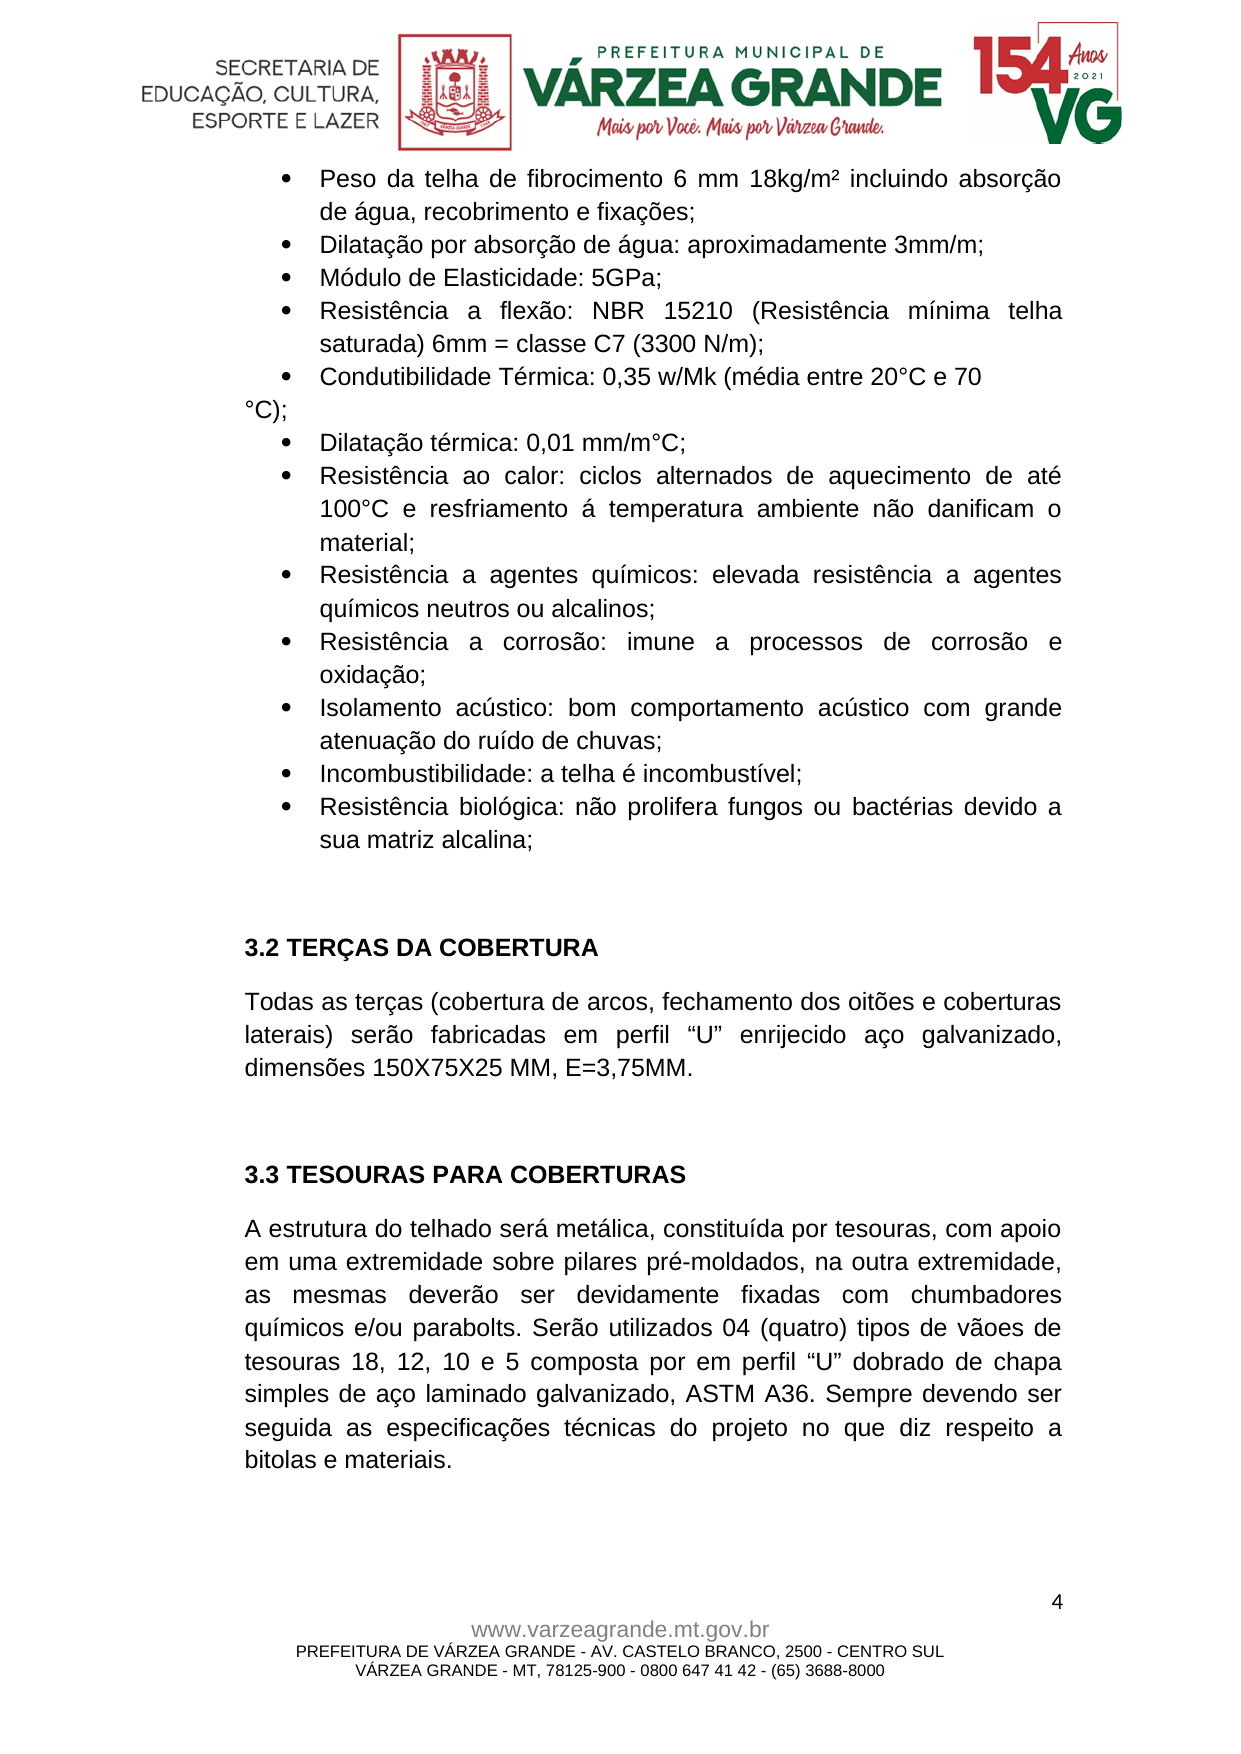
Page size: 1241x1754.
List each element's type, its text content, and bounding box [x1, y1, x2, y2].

text A estrutura do telhado será metálica, constituída por tesouras, com apoio em uma extremidade sobre pilares pré-moldados, na outra extremidade, as mesmas deverão ser devidamente fixadas com chumbadores químicos e/ou parabolts. Serão utilizados 04 (quatro) tipos de vãoes de tesouras 18, 12, 10 e 5 composta por em perfil “U” dobrado de chapa simples de aço laminado galvanizado, ASTM A36. Sempre devendo ser seguida as especificações técnicas do projeto no que diz respeito a bitolas e materiais. [244, 1214, 1063, 1474]
list Resistência ao calor: ciclos alternados de aquecimento de até 100°C e resfriamento á temperatura ambiente não danificam o material; [282, 461, 1063, 556]
list Incombustibilidade: a telha é incombustível; [282, 759, 1063, 788]
list °C); [244, 395, 1063, 424]
list Dilatação térmica: 0,01 mm/m°C; [282, 428, 1063, 457]
list Resistência a agentes químicos: elevada resistência a agentes químicos neutros ou alcalinos; [282, 561, 1063, 622]
picture [138, 23, 955, 160]
list Módulo de Elasticidade: 5GPa; [282, 263, 1063, 292]
list Dilatação por absorção de água: aproximadamente 3mm/m; [282, 230, 1063, 258]
picture [973, 22, 1122, 144]
list Resistência biológica: não prolifera fungos ou bactérias devido a sua matriz alcalina; [282, 792, 1063, 854]
list Resistência a flexão: NBR 15210 (Resistência mínima telha saturada) 6mm = classe C7 (3300 N/m); [282, 296, 1063, 358]
list Peso da telha de fibrocimento 6 mm 18kg/m² incluindo absorção de água, recobrimento e fixações; [282, 148, 1063, 225]
list Condutibilidade Térmica: 0,35 w/Mk (média entre 20°C e 70 [282, 362, 1063, 391]
list TERÇAS DA COBERTURA [244, 933, 1063, 962]
list Resistência a corrosão: imune a processos de corrosão e oxidação; [282, 627, 1063, 688]
text Todas as terças (cobertura de arcos, fechamento dos oitões e coberturas laterais) serão fabricadas em perfil “U” enrijecido aço galvanizado, dimensões 150X75X25 MM, E=3,75MM. [244, 987, 1063, 1082]
list Isolamento acústico: bom comportamento acústico com grande atenuação do ruído de chuvas; [282, 693, 1063, 755]
list TESOURAS PARA COBERTURAS [244, 1161, 1063, 1189]
